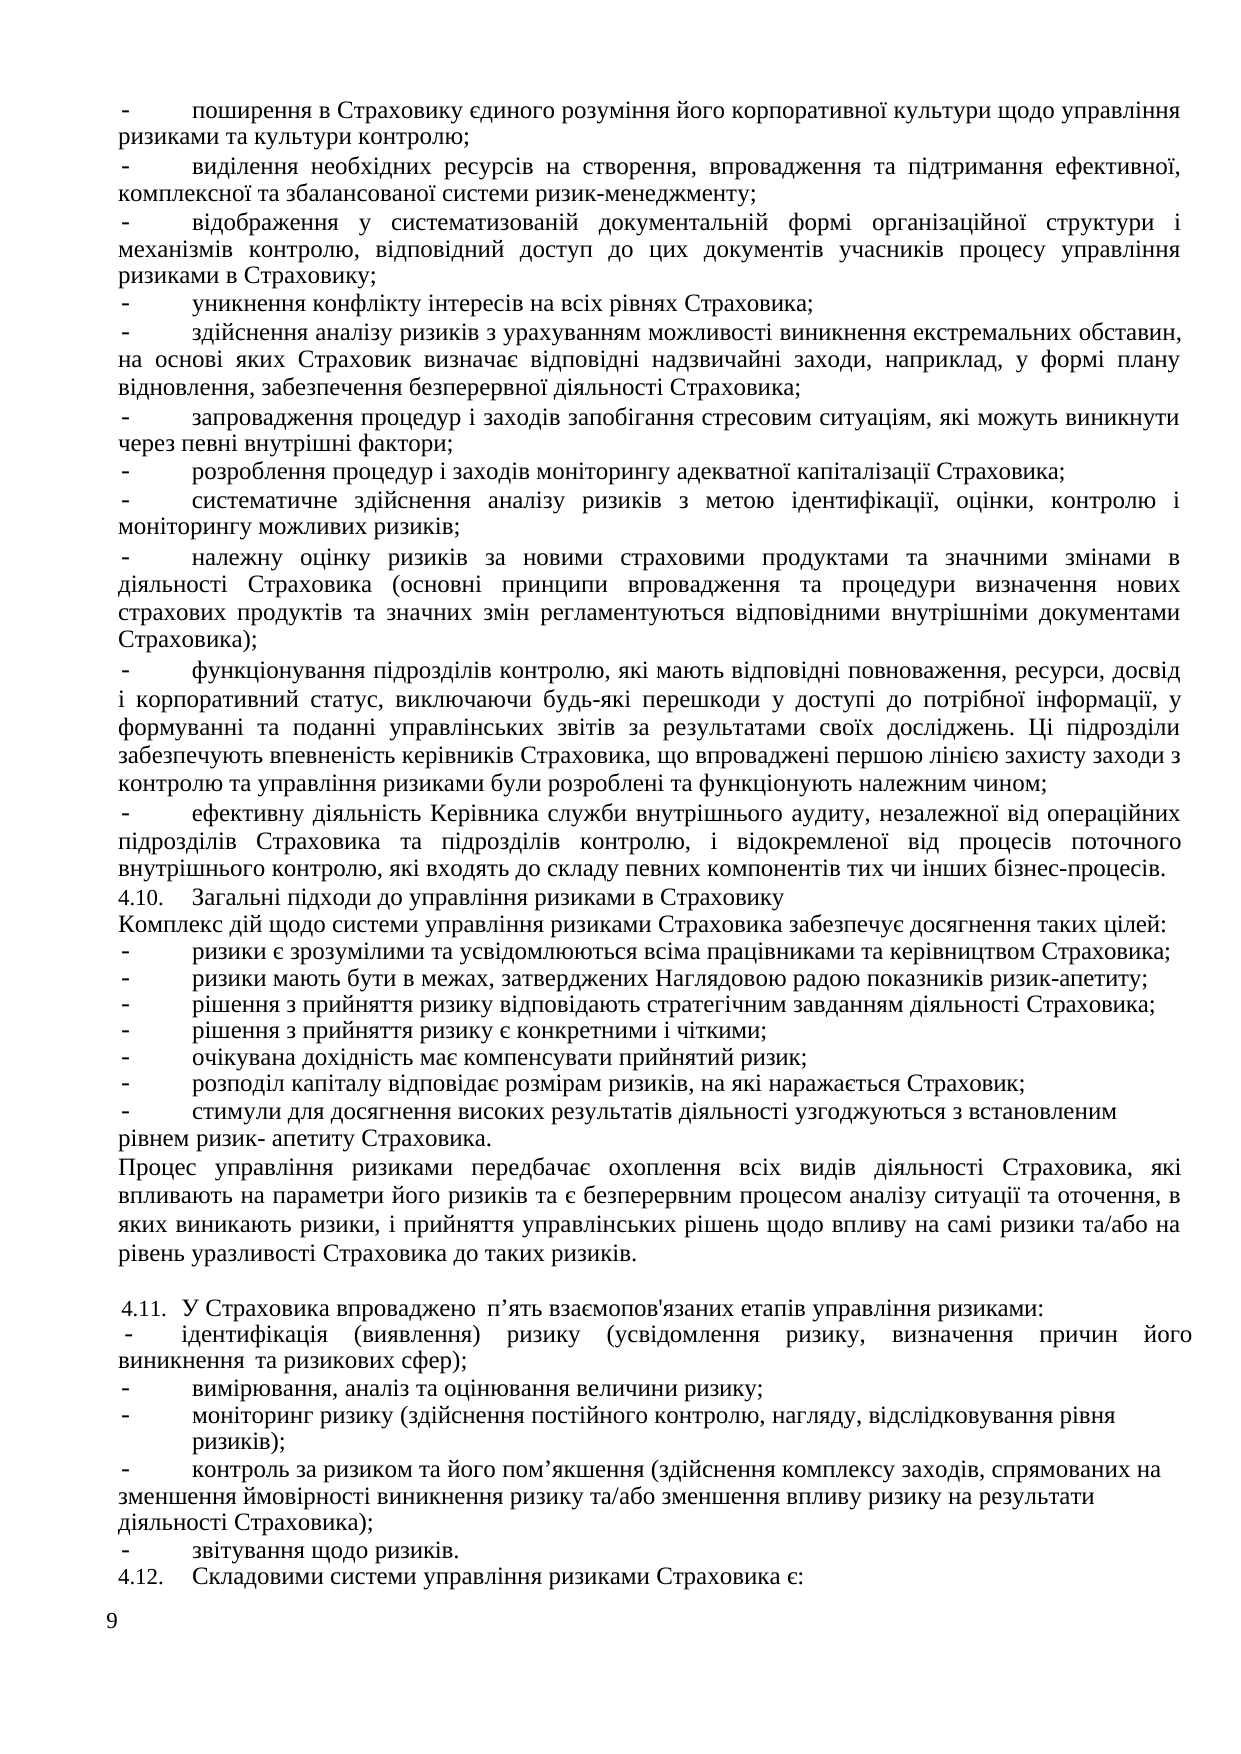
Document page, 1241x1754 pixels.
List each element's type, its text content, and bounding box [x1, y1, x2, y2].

list поширення в Страховику єдиного розуміння його корпоративної культури щодо управління ризиками та культури контролю; [118, 96, 1182, 150]
list звітування щодо ризиків. [118, 1537, 1192, 1564]
list відображення у систематизованій документальній формі організаційної структури і механізмів контролю, відповідний доступ до цих документів учасників процесу управління ризиками в Страховику; [118, 208, 1181, 289]
list систематичне здійснення аналізу ризиків з метою ідентифікації, оцінки, контролю і моніторингу можливих ризиків; [118, 486, 1181, 540]
list належну оцінку ризиків за новими страховими продуктами та значними змінами в діяльності Страховика (основні принципи впровадження та процедури визначення нових страхових продуктів та значних змін регламентуються відповідними внутрішніми документами Страховика); [118, 542, 1182, 653]
list здійснення аналізу ризиків з урахуванням можливості виникнення екстремальних обставин, на основі яких Страховик визначає відповідні надзвичайні заходи, наприклад, у формі плану відновлення, забезпечення безперервної діяльності Страховика; [118, 317, 1182, 401]
list уникнення конфлікту інтересів на всіх рівнях Страховика; [118, 289, 1192, 317]
list ризики є зрозумілими та усвідомлюються всіма працівниками та керівництвом Страховика; [118, 937, 1192, 965]
list ідентифікація (виявлення) ризику (усвідомлення ризику, визначення причин його виникнення та ризикових сфер); [118, 1322, 1192, 1374]
list функціонування підрозділів контролю, які мають відповідні повноваження, ресурси, досвід і корпоративний статус, виключаючи будь-які перешкоди у доступі до потрібної інформації, у формуванні та поданні управлінських звітів за результатами своїх досліджень. Ці підрозділи забезпечують впевненість керівників Страховика, що впроваджені першою лінією захисту заходи з контролю та управління ризиками були розроблені та функціонують належним чином; [118, 654, 1181, 797]
list вимірювання, аналіз та оцінювання величини ризику; [118, 1374, 1192, 1402]
text Процес управління ризиками передбачає охоплення всіх видів діяльності Страховика, які впливають на параметри його ризиків та є безперервним процесом аналізу ситуації та оточення, в яких виникають ризики, і прийняття управлінських рішень щодо впливу на самі ризики та/або на рівень уразливості Страховика до таких ризиків. [118, 1152, 1181, 1267]
list рішення з прийняття ризику відповідають стратегічним завданням діяльності Страховика; [118, 991, 1192, 1018]
list стимули для досягнення високих результатів діяльності узгоджуються з встановленим рівнем ризик- апетиту Страховика. [118, 1097, 1182, 1151]
list виділення необхідних ресурсів на створення, впровадження та підтримання ефективної, комплексної та збалансованої системи ризик-менеджменту; [118, 152, 1181, 206]
text Комплекс дій щодо системи управління ризиками Страховика забезпечує досягнення таких цілей: [118, 911, 1192, 937]
list рішення з прийняття ризику є конкретними і чіткими; [118, 1018, 1192, 1044]
list запровадження процедур і заходів запобігання стресовим ситуаціям, які можуть виникнути через певні внутрішні фактори; [118, 403, 1181, 457]
list Складовими системи управління ризиками Страховика є: [118, 1564, 1192, 1589]
list ризики мають бути в межах, затверджених Наглядовою радою показників ризик-апетиту; [118, 965, 1192, 991]
list розроблення процедур і заходів моніторингу адекватної капіталізації Страховика; [118, 457, 1192, 485]
list контроль за ризиком та його пом’якшення (здійснення комплексу заходів, спрямованих на зменшення ймовірності виникнення ризику та/або зменшення впливу ризику на результати діяльності Страховика); [118, 1456, 1182, 1536]
list ефективну діяльність Керівника служби внутрішнього аудиту, незалежної від операційних підрозділів Страховика та підрозділів контролю, і відокремленої від процесів поточного внутрішнього контролю, які входять до складу певних компонентів тих чи інших бізнес-процесів. [118, 798, 1181, 882]
list Загальні підходи до управління ризиками в Страховику [118, 882, 1192, 911]
list У Страховика впроваджено п’ять взаємопов'язаних етапів управління ризиками: [118, 1296, 1192, 1322]
list розподіл капіталу відповідає розмірам ризиків, на які наражається Страховик; [118, 1071, 1192, 1097]
list моніторинг ризику (здійснення постійного контролю, нагляду, відслідковування рівня ризиків); [118, 1402, 1192, 1455]
list очікувана дохідність має компенсувати прийнятий ризик; [118, 1044, 1192, 1071]
